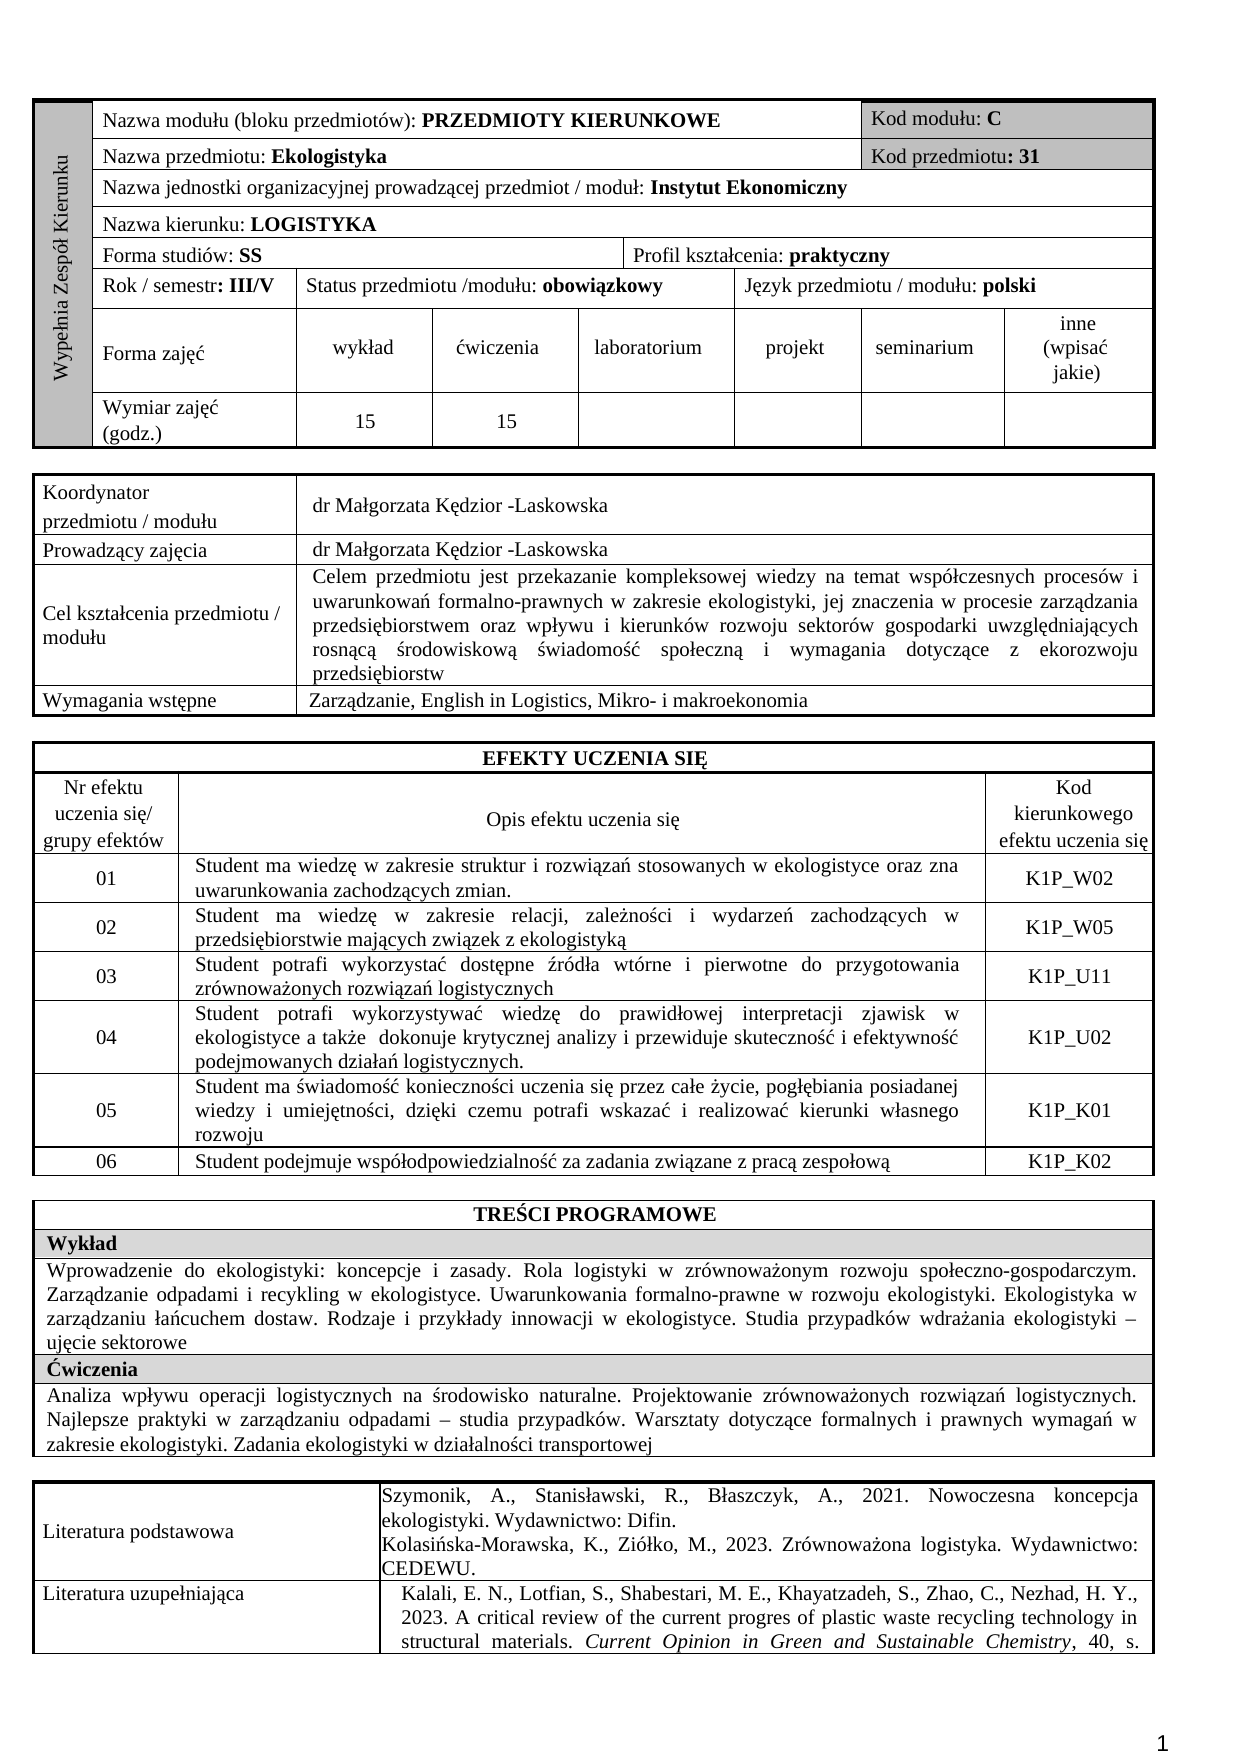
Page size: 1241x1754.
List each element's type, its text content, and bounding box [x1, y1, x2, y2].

table_cell Nazwa kierunku: LOGISTYKA [93, 207, 1152, 237]
table_cell 06 [35, 1148, 178, 1175]
table_cell Student ma wiedzę w zakresie struktur i rozwiązań stosowanych w ekologistyce oraz zna uwarunkowania zachodzących zmian. [179, 854, 985, 902]
table_cell Wykład [35, 1230, 1152, 1257]
table_cell Język przedmiotu / modułu: polski [735, 269, 1152, 308]
table_cell [579, 393, 734, 446]
table_cell Rok / semestr: III/V [93, 269, 296, 308]
table_cell Wymiar zajęć (godz.) [93, 393, 296, 446]
table_cell inne (wpisać jakie) [1005, 309, 1152, 392]
table_cell laboratorium [579, 309, 734, 392]
table_cell K1P_K01 [986, 1074, 1152, 1146]
table_cell Forma studiów: SS [93, 238, 623, 268]
table_cell Student potrafi wykorzystywać wiedzę do prawidłowej interpretacji zjawisk w ekologistyce a także dokonuje krytycznej analizy i przewiduje skuteczność i efektywność podejmowanych działań logistycznych. [179, 1001, 985, 1073]
table_cell 05 [35, 1074, 178, 1146]
table_cell K1P_W05 [986, 903, 1152, 951]
table_cell Kod kierunkowego efektu uczenia się [986, 774, 1152, 852]
table_cell Nr efektu uczenia się/ grupy efektów [35, 774, 178, 852]
table_cell 15 [297, 393, 432, 446]
table_header Kod modułu: C [862, 103, 1152, 138]
table_cell seminarium [862, 309, 1004, 392]
table_cell 03 [35, 952, 178, 1000]
table_cell Student podejmuje współodpowiedzialność za zadania związane z pracą zespołową [179, 1148, 985, 1175]
table_cell Kod przedmiotu: 31 [862, 139, 1152, 169]
table_cell Nazwa przedmiotu: Ekologistyka [93, 139, 861, 169]
table_cell 15 [433, 393, 578, 446]
table_cell Student ma wiedzę w zakresie relacji, zależności i wydarzeń zachodzących w przedsiębiorstwie mających związek z ekologistyką [179, 903, 985, 951]
table_cell projekt [735, 309, 861, 392]
table_cell Analiza wpływu operacji logistycznych na środowisko naturalne. Projektowanie zrównoważonych rozwiązań logistycznych. Najlepsze praktyki w zarządzaniu odpadami – studia przypadków. Warsztaty dotyczące formalnych i prawnych wymagań w zakresie ekologistyki. Zadania ekologistyki w działalności transportowej [35, 1384, 1152, 1456]
table_cell 01 [35, 854, 178, 902]
table_cell 04 [35, 1001, 178, 1073]
table_header EFEKTY UCZENIA SIĘ [35, 744, 1152, 771]
table_cell ćwiczenia [433, 309, 578, 392]
table_cell Student potrafi wykorzystać dostępne źródła wtórne i pierwotne do przygotowania zrównoważonych rozwiązań logistycznych [179, 952, 985, 1000]
table_header Nazwa modułu (bloku przedmiotów): PRZEDMIOTY KIERUNKOWE [93, 101, 861, 138]
table_cell Celem przedmiotu jest przekazanie kompleksowej wiedzy na temat współczesnych procesów i uwarunkowań formalno-prawnych w zakresie ekologistyki, jej znaczenia w procesie zarządzania przedsiębiorstwem oraz wpływu i kierunków rozwoju sektorów gospodarki uwzględniających rosnącą środowiskową świadomość społeczną i wymagania dotyczące z ekorozwoju przedsiębiorstw [297, 565, 1152, 685]
table_header dr Małgorzata Kędzior -Laskowska [297, 476, 1152, 534]
table_cell 02 [35, 903, 178, 951]
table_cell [381, 1581, 1152, 1653]
table_header TREŚCI PROGRAMOWE [35, 1201, 1152, 1229]
table_header Koordynator przedmiotu / modułu [35, 476, 296, 534]
table_cell dr Małgorzata Kędzior -Laskowska [297, 535, 1152, 563]
table_cell Opis efektu uczenia się [179, 774, 985, 852]
table_cell Cel kształcenia przedmiotu / modułu [35, 565, 296, 685]
table_cell wykład [297, 309, 432, 392]
table_cell [862, 393, 1004, 446]
table_header Literatura podstawowa [35, 1484, 379, 1580]
table_cell K1P_W02 [986, 854, 1152, 902]
table_cell Wymagania wstępne [35, 686, 296, 713]
table_header Wypełnia Zespół Kierunku [35, 103, 92, 446]
table_cell Prowadzący zajęcia [35, 535, 296, 563]
table_cell Wprowadzenie do ekologistyki: koncepcje i zasady. Rola logistyki w zrównoważonym rozwoju społeczno-gospodarczym. Zarządzanie odpadami i recykling w ekologistyce. Uwarunkowania formalno-prawne w rozwoju ekologistyki. Ekologistyka w zarządzaniu łańcuchem dostaw. Rodzaje i przykłady innowacji w ekologistyce. Studia przypadków wdrażania ekologistyki – ujęcie sektorowe [35, 1259, 1152, 1354]
table_cell Profil kształcenia: praktyczny [624, 238, 1152, 268]
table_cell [35, 1581, 379, 1653]
table_cell Zarządzanie, English in Logistics, Mikro- i makroekonomia [297, 686, 1152, 713]
table_cell [1005, 393, 1152, 446]
table_cell K1P_K02 [986, 1148, 1152, 1175]
table_cell Nazwa jednostki organizacyjnej prowadzącej przedmiot / moduł: Instytut Ekonomiczny [93, 170, 1152, 206]
table_cell Ćwiczenia [35, 1355, 1152, 1383]
table_cell Forma zajęć [93, 309, 296, 392]
table_cell K1P_U11 [986, 952, 1152, 1000]
table_cell Status przedmiotu /modułu: obowiązkowy [297, 269, 734, 308]
table_cell K1P_U02 [986, 1001, 1152, 1073]
table_header Szymonik, A., Stanisławski, R., Błaszczyk, A., 2021. Nowoczesna koncepcja ekologistyki. Wydawnictwo: Difin. Kolasińska-Morawska, K., Ziółko, M., 2023. Zrównoważona logistyka. Wydawnictwo: CEDEWU. [381, 1484, 1152, 1580]
table_cell Student ma świadomość konieczności uczenia się przez całe życie, pogłębiania posiadanej wiedzy i umiejętności, dzięki czemu potrafi wskazać i realizować kierunki własnego rozwoju [179, 1074, 985, 1146]
table_cell [735, 393, 861, 446]
